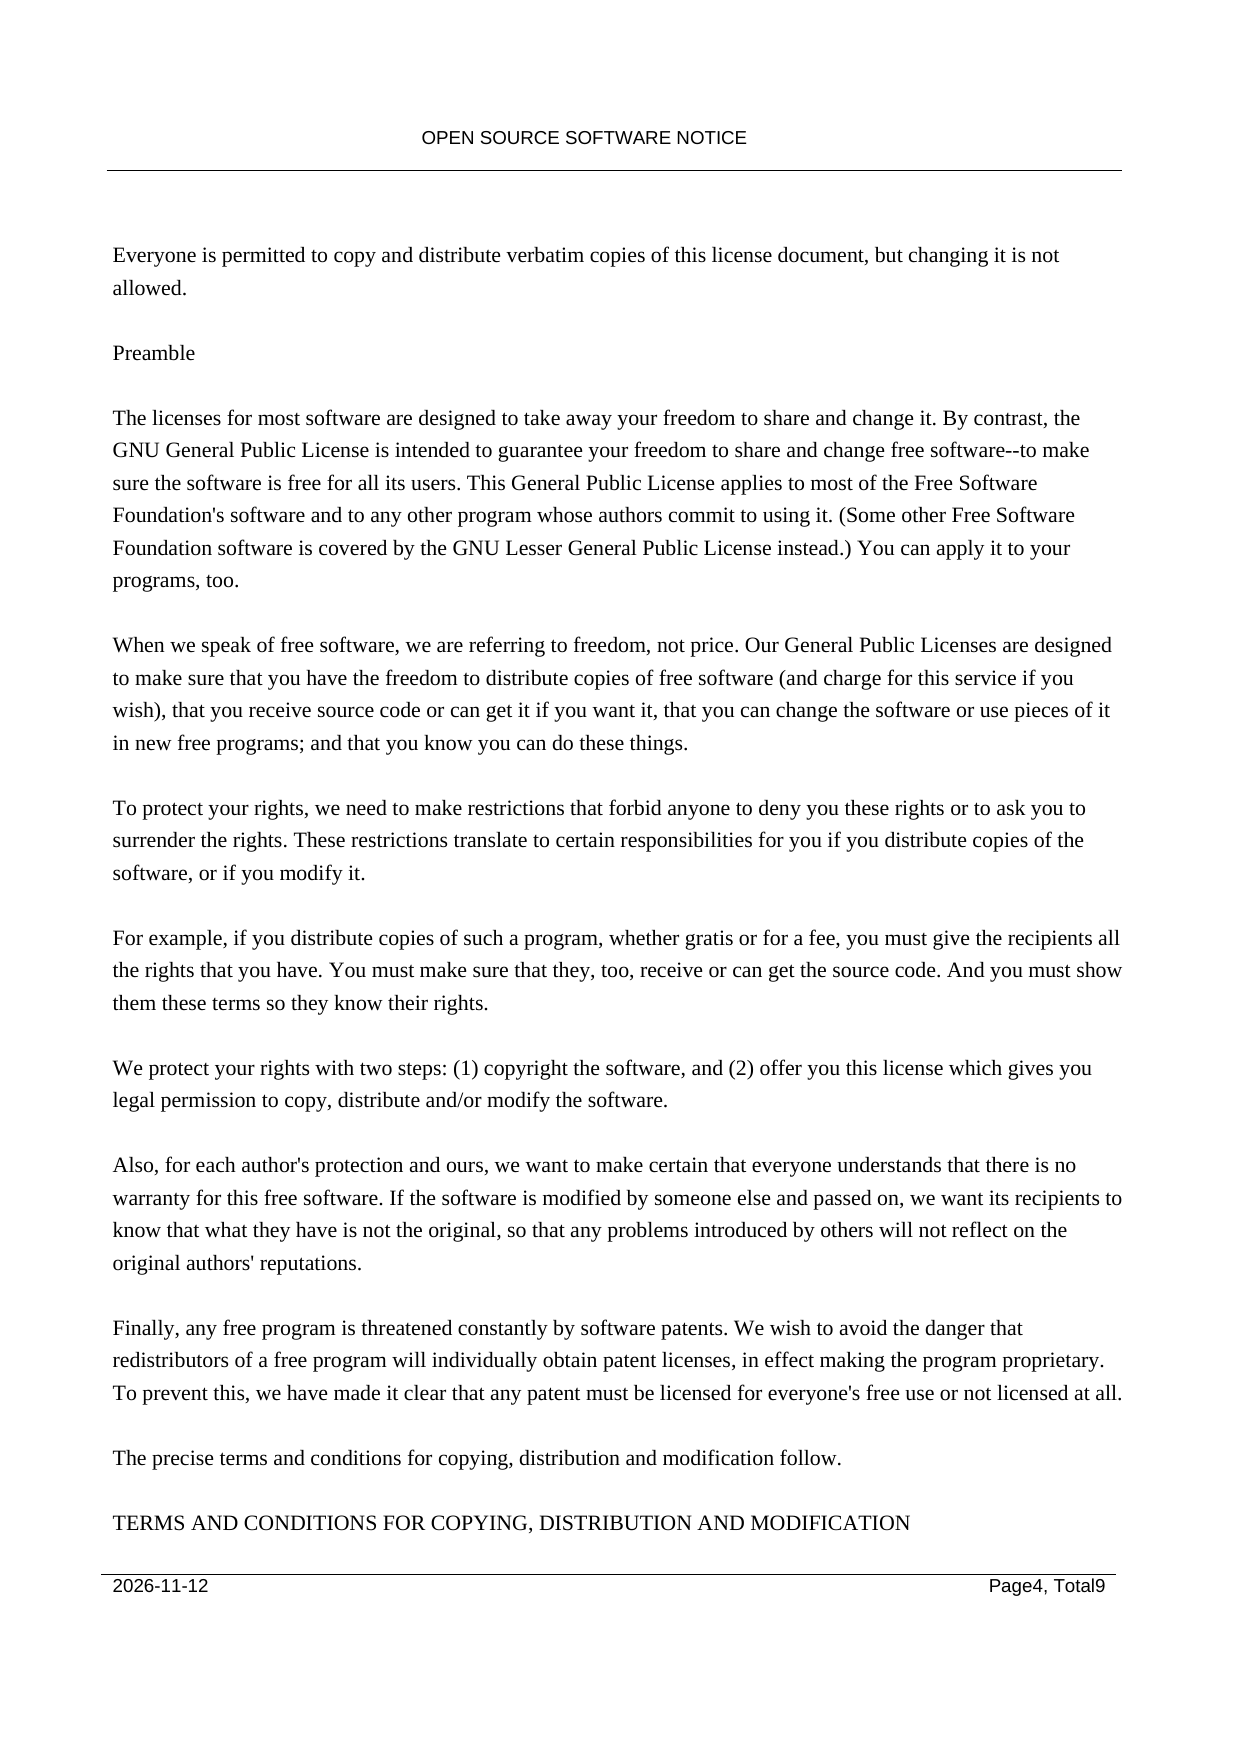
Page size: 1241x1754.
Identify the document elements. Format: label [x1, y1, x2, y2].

text [112, 206, 1128, 1539]
